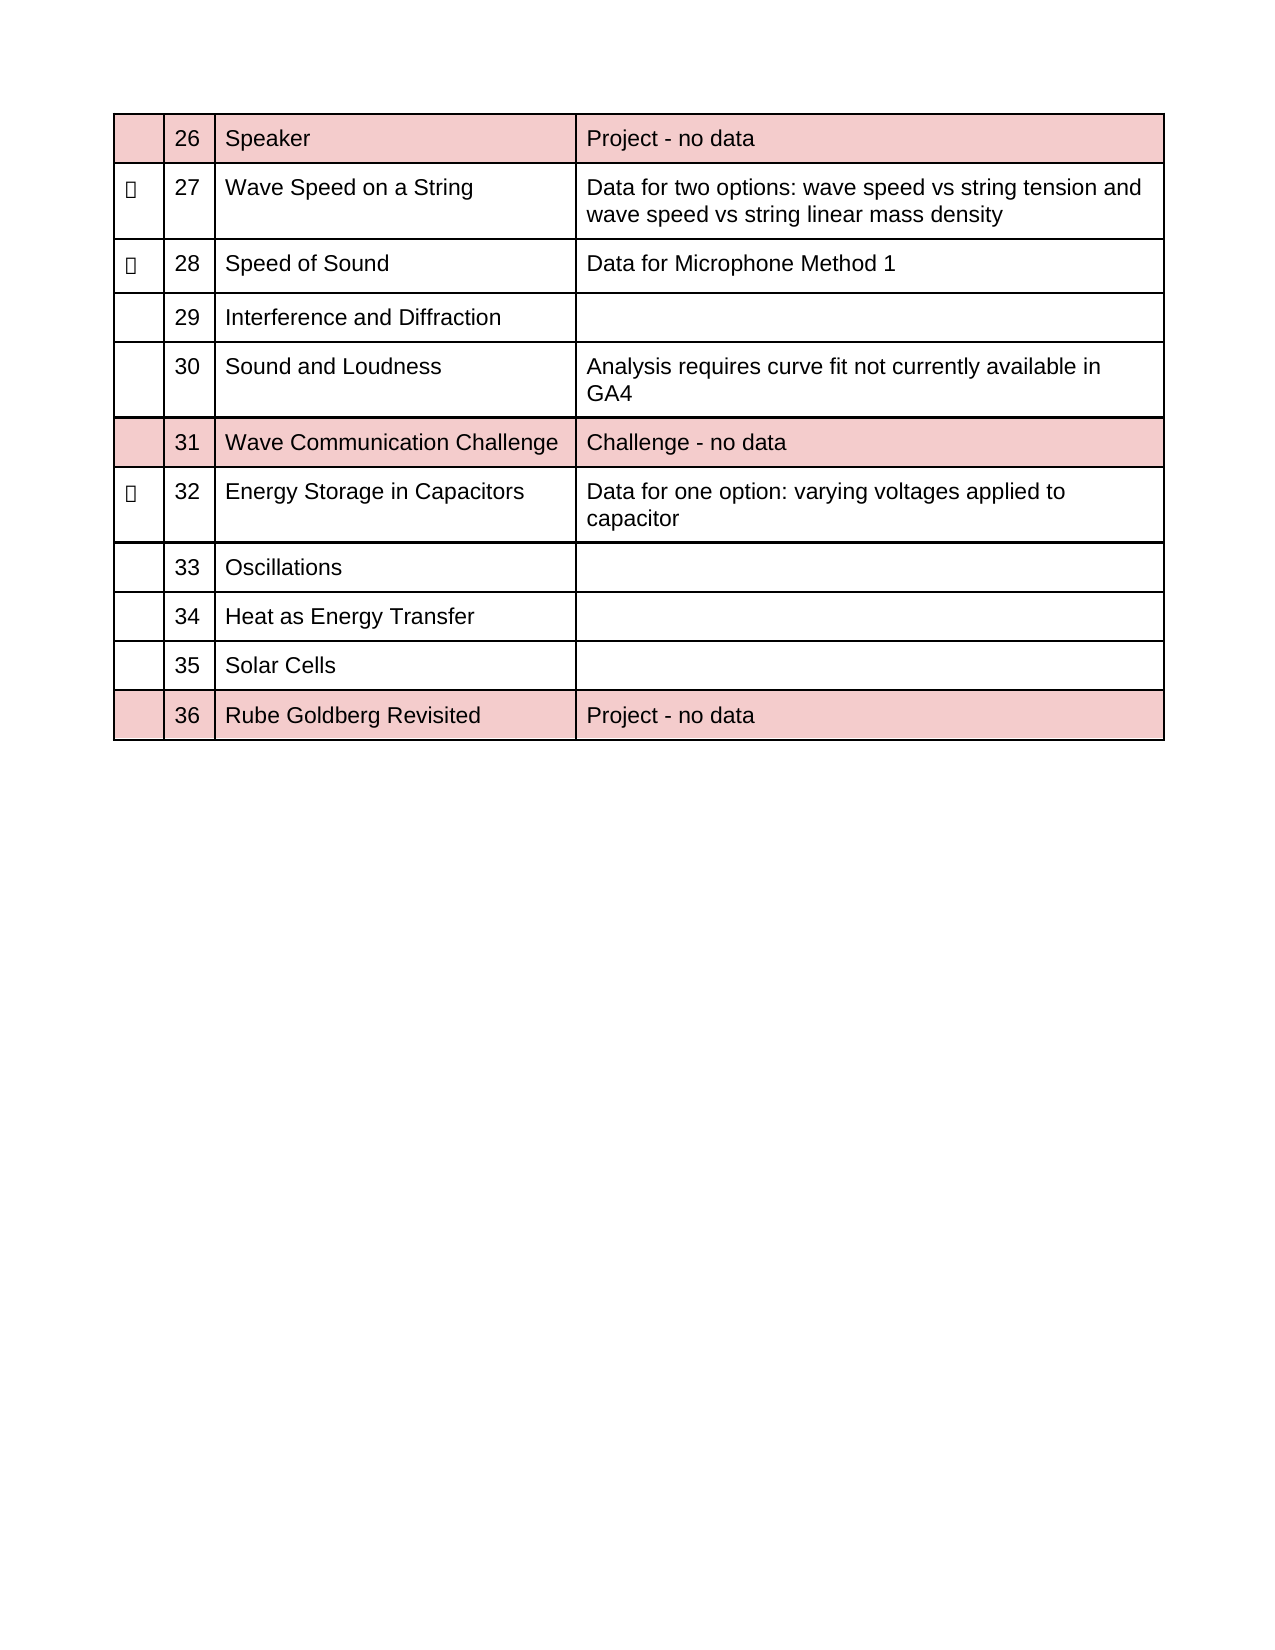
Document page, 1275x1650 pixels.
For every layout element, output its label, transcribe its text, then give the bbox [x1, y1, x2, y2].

table_cell Data for Microphone Method 1 [577, 240, 1163, 292]
table_cell 29 [165, 294, 214, 341]
table_cell 27 [165, 164, 214, 237]
table_cell Wave Communication Challenge [216, 419, 575, 466]
table_cell Oscillations [216, 544, 575, 591]
table_cell Data for two options: wave speed vs string tension and wave speed vs string linear mass density [577, 164, 1163, 237]
table_cell 31 [165, 419, 214, 466]
table_cell [115, 642, 163, 689]
table_cell 28 [165, 240, 214, 292]
table_cell ✅ [115, 164, 163, 237]
table_cell [115, 691, 163, 738]
table_cell ✅ [115, 468, 163, 541]
table_cell Energy Storage in Capacitors [216, 468, 575, 541]
table_cell Solar Cells [216, 642, 575, 689]
table_cell [115, 544, 163, 591]
table_cell 36 [165, 691, 214, 738]
table_cell Challenge - no data [577, 419, 1163, 466]
table_cell 34 [165, 593, 214, 640]
table_cell Interference and Diffraction [216, 294, 575, 341]
table_cell [577, 294, 1163, 341]
table_cell [577, 642, 1163, 689]
table_cell [115, 115, 163, 162]
table_cell ✅ [115, 240, 163, 292]
table_cell Speed of Sound [216, 240, 575, 292]
table_cell [577, 544, 1163, 591]
table_cell [115, 294, 163, 341]
table_cell Analysis requires curve fit not currently available in GA4 [577, 343, 1163, 416]
table_cell Sound and Loudness [216, 343, 575, 416]
table_cell 26 [165, 115, 214, 162]
table_cell [115, 343, 163, 416]
table_cell Project - no data [577, 691, 1163, 738]
table_cell Speaker [216, 115, 575, 162]
table_cell 32 [165, 468, 214, 541]
table_cell [115, 419, 163, 466]
table_cell Wave Speed on a String [216, 164, 575, 237]
table_cell Project - no data [577, 115, 1163, 162]
table_cell [577, 593, 1163, 640]
table_cell Data for one option: varying voltages applied to capacitor [577, 468, 1163, 541]
table_cell 33 [165, 544, 214, 591]
table_cell [115, 593, 163, 640]
table_cell Rube Goldberg Revisited [216, 691, 575, 738]
table_cell 30 [165, 343, 214, 416]
table_cell 35 [165, 642, 214, 689]
table_cell Heat as Energy Transfer [216, 593, 575, 640]
